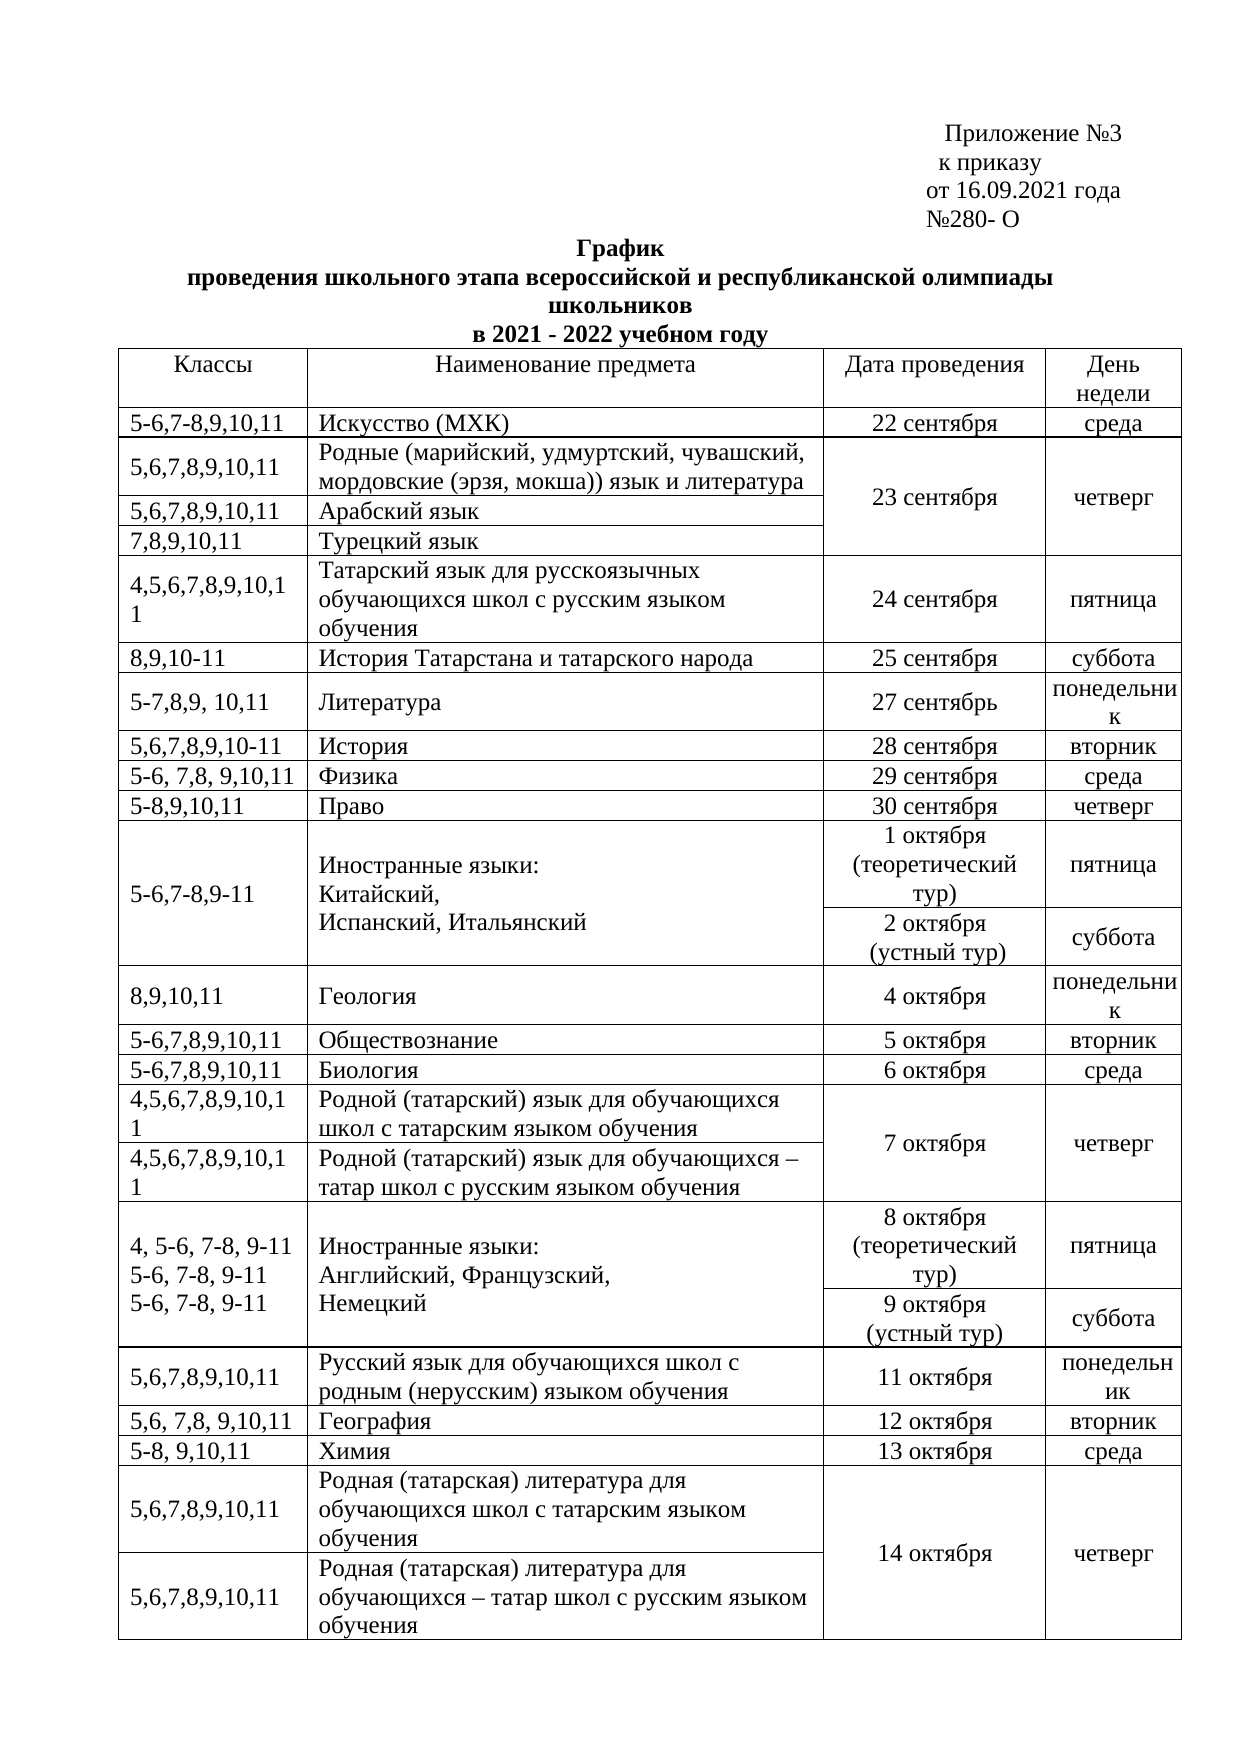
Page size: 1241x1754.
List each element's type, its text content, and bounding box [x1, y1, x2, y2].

table_cell четверг [1046, 791, 1181, 819]
table_cell понедельник [1046, 673, 1181, 730]
table_cell Родная (татарская) литература для обучающихся школ с татарским языком обучения [308, 1466, 823, 1552]
table_cell 5,6,7,8,9,10,11 [119, 1348, 307, 1405]
text к приказу [901, 147, 1122, 176]
table_cell 5-6,7-8,9-11 [119, 821, 307, 965]
table_cell 29 сентября [824, 761, 1045, 790]
table_cell Литература [308, 673, 823, 730]
table_cell Обществознание [308, 1025, 823, 1054]
table_cell 2 октября (устный тур) [824, 908, 1045, 965]
table_cell История [308, 731, 823, 760]
table_cell Русский язык для обучающихся школ с родным (нерусским) языком обучения [308, 1348, 823, 1405]
table_cell 5-6, 7,8, 9,10,11 [119, 761, 307, 790]
table_cell 8,9,10-11 [119, 643, 307, 672]
table_cell Биология [308, 1055, 823, 1083]
table_cell Родной (татарский) язык для обучающихся – татар школ с русским языком обучения [308, 1143, 823, 1201]
table_cell вторник [1046, 731, 1181, 760]
table_cell Физика [308, 761, 823, 790]
table_cell среда [1046, 1055, 1181, 1083]
table_cell 28 сентября [824, 731, 1045, 760]
table_cell 7,8,9,10,11 [119, 526, 307, 554]
table_cell 5,6,7,8,9,10-11 [119, 731, 307, 760]
text в 2021 - 2022 учебном году [118, 319, 1122, 348]
table_cell четверг [1046, 1085, 1181, 1201]
table_cell Турецкий язык [308, 526, 823, 554]
table_cell 14 октября [824, 1466, 1045, 1639]
table_cell 5-6,7,8,9,10,11 [119, 1025, 307, 1054]
table_cell среда [1046, 1436, 1181, 1464]
table_cell Искусство (МХК) [308, 408, 823, 436]
table_cell пятница [1046, 821, 1181, 907]
text от 16.09.2021 года [901, 176, 1122, 204]
table_cell Родной (татарский) язык для обучающихся школ с татарским языком обучения [308, 1085, 823, 1142]
table_cell суббота [1046, 908, 1181, 965]
table_cell 6 октября [824, 1055, 1045, 1083]
table_cell 5,6, 7,8, 9,10,11 [119, 1406, 307, 1435]
table_cell Иностранные языки: Китайский, Испанский, Итальянский [308, 821, 823, 965]
table_cell Право [308, 791, 823, 819]
table_cell 5-8,9,10,11 [119, 791, 307, 819]
table_cell 24 сентября [824, 556, 1045, 642]
table_cell Родная (татарская) литература для обучающихся – татар школ с русским языком обучения [308, 1553, 823, 1639]
table_cell Арабский язык [308, 496, 823, 525]
table_cell суббота [1046, 643, 1181, 672]
table_cell 4,5,6,7,8,9,10,11 [119, 556, 307, 642]
table_cell понедельник [1046, 1348, 1181, 1405]
table_cell 5,6,7,8,9,10,11 [119, 496, 307, 525]
table_cell 30 сентября [824, 791, 1045, 819]
table_cell 12 октября [824, 1406, 1045, 1435]
table_cell 9 октября (устный тур) [824, 1289, 1045, 1346]
table_cell 4,5,6,7,8,9,10,11 [119, 1143, 307, 1201]
table_cell 13 октября [824, 1436, 1045, 1464]
table_header Дата проведения [824, 349, 1045, 407]
table_cell 7 октября [824, 1085, 1045, 1201]
table_cell 8,9,10,11 [119, 966, 307, 1024]
table_cell 5-6,7-8,9,10,11 [119, 408, 307, 436]
table_cell 27 сентябрь [824, 673, 1045, 730]
table_cell понедельник [1046, 966, 1181, 1024]
table_cell 22 сентября [824, 408, 1045, 436]
table_cell пятница [1046, 556, 1181, 642]
table_cell 8 октября (теоретический тур) [824, 1202, 1045, 1288]
text Приложение №3 [118, 118, 1122, 147]
table_cell 5-6,7,8,9,10,11 [119, 1055, 307, 1083]
table_cell среда [1046, 408, 1181, 436]
table_cell Химия [308, 1436, 823, 1464]
table_cell 5-8, 9,10,11 [119, 1436, 307, 1464]
table_cell 5 октября [824, 1025, 1045, 1054]
table_cell Геология [308, 966, 823, 1024]
table_cell четверг [1046, 1466, 1181, 1639]
table_cell 11 октября [824, 1348, 1045, 1405]
table_cell История Татарстана и татарского народа [308, 643, 823, 672]
table_cell Иностранные языки: Английский, Французский, Немецкий [308, 1202, 823, 1346]
text №280- О [901, 204, 1122, 233]
table_header День недели [1046, 349, 1181, 407]
table_cell 5,6,7,8,9,10,11 [119, 1553, 307, 1639]
table_cell пятница [1046, 1202, 1181, 1288]
table_cell среда [1046, 761, 1181, 790]
table_cell 4, 5-6, 7-8, 9-11 5-6, 7-8, 9-11 5-6, 7-8, 9-11 [119, 1202, 307, 1346]
table_cell вторник [1046, 1406, 1181, 1435]
table_cell суббота [1046, 1289, 1181, 1346]
table_cell Татарский язык для русскоязычных обучающихся школ с русским языком обучения [308, 556, 823, 642]
table_cell вторник [1046, 1025, 1181, 1054]
table_header Классы [119, 349, 307, 407]
table_cell 4 октября [824, 966, 1045, 1024]
table_cell География [308, 1406, 823, 1435]
table_cell 1 октября (теоретический тур) [824, 821, 1045, 907]
text проведения школьного этапа всероссийской и республиканской олимпиады школьников [118, 262, 1122, 319]
table_cell Родные (марийский, удмуртский, чувашский, мордовские (эрзя, мокша)) язык и литература [308, 438, 823, 495]
table_cell 4,5,6,7,8,9,10,11 [119, 1085, 307, 1142]
table_cell 5,6,7,8,9,10,11 [119, 1466, 307, 1552]
table_cell 23 сентября [824, 438, 1045, 554]
table_cell 5-7,8,9, 10,11 [119, 673, 307, 730]
table_cell четверг [1046, 438, 1181, 554]
table_header Наименование предмета [308, 349, 823, 407]
table_cell 5,6,7,8,9,10,11 [119, 438, 307, 495]
table_cell 25 сентября [824, 643, 1045, 672]
text График [118, 233, 1122, 262]
